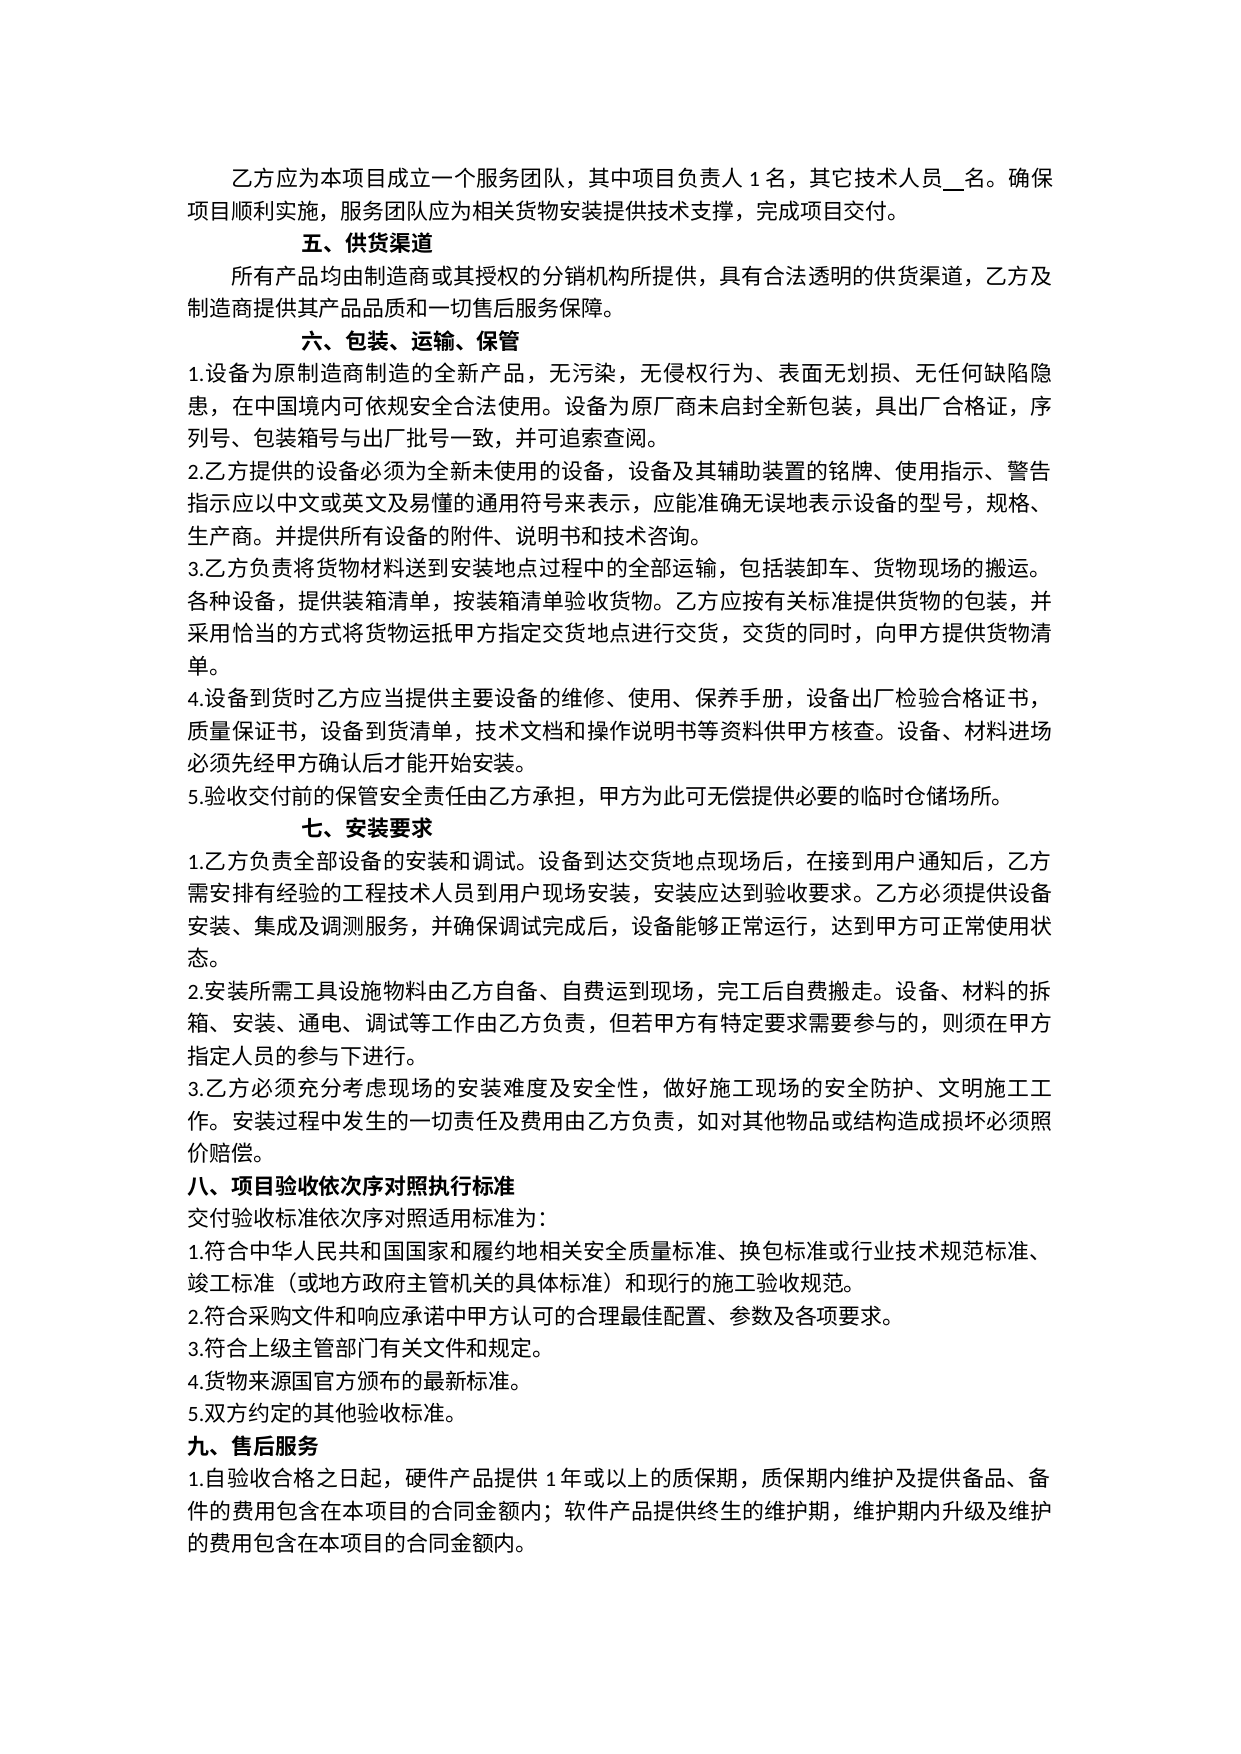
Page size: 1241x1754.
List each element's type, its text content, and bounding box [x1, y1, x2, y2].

text 4.设备到货时乙方应当提供主要设备的维修、使用、保养手册，设备出厂检验合格证书，质量保证书，设备到货清单，技术文档和操作说明书等资料供甲方核查。设备、材料进场必须先经甲方确认后才能开始安装。 [187, 682, 1053, 779]
text 七、安装要求 [302, 812, 1053, 844]
text 2.安装所需工具设施物料由乙方自备、自费运到现场，完工后自费搬走。设备、材料的拆箱、安装、通电、调试等工作由乙方负责，但若甲方有特定要求需要参与的，则须在甲方指定人员的参与下进行。 [187, 974, 1053, 1072]
text 八、项目验收依次序对照执行标准 [187, 1169, 1053, 1202]
text 3.乙方必须充分考虑现场的安装难度及安全性，做好施工现场的安全防护、文明施工工作。安装过程中发生的一切责任及费用由乙方负责，如对其他物品或结构造成损坏必须照价赔偿。 [187, 1072, 1053, 1169]
text 4.货物来源国官方颁布的最新标准。 [187, 1364, 1053, 1397]
text 交付验收标准依次序对照适用标准为： [187, 1202, 1053, 1234]
text 5.双方约定的其他验收标准。 [187, 1397, 1053, 1429]
text 1.符合中华人民共和国国家和履约地相关安全质量标准、换包标准或行业技术规范标准、竣工标准（或地方政府主管机关的具体标准）和现行的施工验收规范。 [187, 1234, 1053, 1299]
text 所有产品均由制造商或其授权的分销机构所提供，具有合法透明的供货渠道，乙方及制造商提供其产品品质和一切售后服务保障。 [187, 259, 1053, 324]
text 1.乙方负责全部设备的安装和调试。设备到达交货地点现场后，在接到用户通知后，乙方需安排有经验的工程技术人员到用户现场安装，安装应达到验收要求。乙方必须提供设备安装、集成及调测服务，并确保调试完成后，设备能够正常运行，达到甲方可正常使用状态。 [187, 844, 1053, 974]
text 1.设备为原制造商制造的全新产品，无污染，无侵权行为、表面无划损、无任何缺陷隐患，在中国境内可依规安全合法使用。设备为原厂商未启封全新包装，具出厂合格证，序列号、包装箱号与出厂批号一致，并可追索查阅。 [187, 357, 1053, 454]
text 5.验收交付前的保管安全责任由乙方承担，甲方为此可无偿提供必要的临时仓储场所。 [187, 779, 1053, 812]
text 3.乙方负责将货物材料送到安装地点过程中的全部运输，包括装卸车、货物现场的搬运。各种设备，提供装箱清单，按装箱清单验收货物。乙方应按有关标准提供货物的包装，并采用恰当的方式将货物运抵甲方指定交货地点进行交货，交货的同时，向甲方提供货物清单。 [187, 552, 1053, 682]
text 六、包装、运输、保管 [302, 324, 1053, 357]
text 3.符合上级主管部门有关文件和规定。 [187, 1332, 1053, 1364]
text 2.符合采购文件和响应承诺中甲方认可的合理最佳配置、参数及各项要求。 [187, 1299, 1053, 1332]
text 1.自验收合格之日起，硬件产品提供1年或以上的质保期，质保期内维护及提供备品、备件的费用包含在本项目的合同金额内；软件产品提供终生的维护期，维护期内升级及维护的费用包含在本项目的合同金额内。 [187, 1462, 1053, 1559]
text 九、售后服务 [187, 1429, 1053, 1462]
text 乙方应为本项目成立一个服务团队，其中项目负责人1名，其它技术人员 名。确保项目顺利实施，服务团队应为相关货物安装提供技术支撑，完成项目交付。 [187, 162, 1053, 227]
text 2.乙方提供的设备必须为全新未使用的设备，设备及其辅助装置的铭牌、使用指示、警告指示应以中文或英文及易懂的通用符号来表示，应能准确无误地表示设备的型号，规格、生产商。并提供所有设备的附件、说明书和技术咨询。 [187, 454, 1053, 552]
text 五、供货渠道 [302, 227, 1053, 259]
